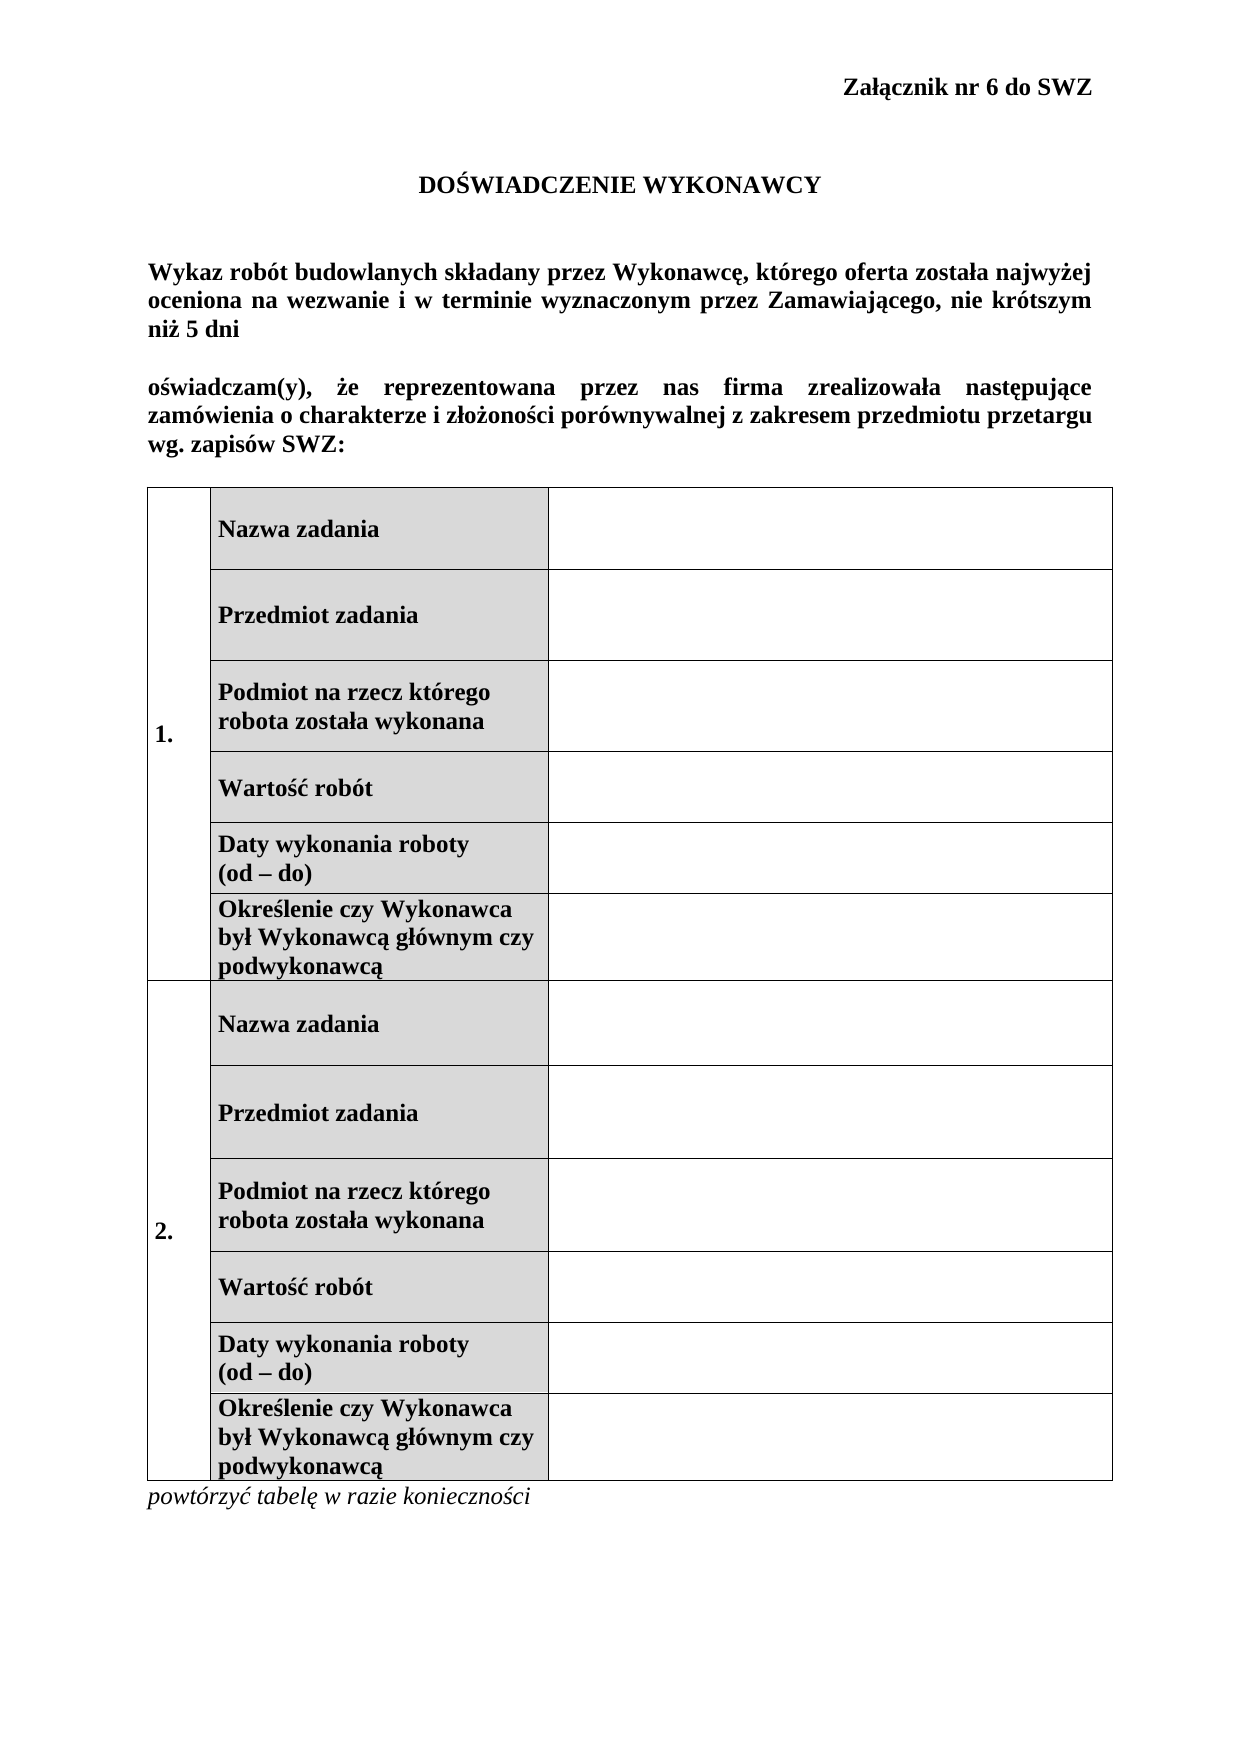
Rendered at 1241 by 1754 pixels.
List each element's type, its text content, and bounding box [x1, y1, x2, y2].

table_cell [549, 1323, 1112, 1392]
table_cell [549, 1159, 1112, 1251]
table_cell 2. [148, 981, 210, 1480]
text Załącznik nr 6 do SWZ [148, 72, 1093, 100]
table_cell [549, 661, 1112, 751]
table_header 1. [148, 488, 210, 980]
table_cell [549, 752, 1112, 822]
table_cell Daty wykonania roboty (od – do) [211, 1323, 548, 1392]
text powtórzyć tabelę w razie konieczności [148, 1481, 1093, 1509]
table_cell Daty wykonania roboty (od – do) [211, 823, 548, 893]
table_header Nazwa zadania [211, 488, 548, 569]
table_cell [549, 823, 1112, 893]
table_cell [549, 981, 1112, 1065]
table_cell Wartość robót [211, 1252, 548, 1322]
text Wykaz robót budowlanych składany przez Wykonawcę, którego oferta została najwyżej oceniona na wezwanie i w terminie wyznaczonym przez Zamawiającego, nie krótszym niż 5 dni [148, 257, 1093, 343]
text oświadczam(y), że reprezentowana przez nas firma zrealizowała następujące zamówienia o charakterze i złożoności porównywalnej z zakresem przedmiotu przetargu wg. zapisów SWZ: [148, 372, 1093, 458]
table_cell Przedmiot zadania [211, 1066, 548, 1158]
table_cell Określenie czy Wykonawca był Wykonawcą głównym czy podwykonawcą [211, 894, 548, 980]
table_cell [549, 1394, 1112, 1480]
table_cell [549, 1066, 1112, 1158]
table_cell [549, 570, 1112, 660]
table_cell Podmiot na rzecz którego robota została wykonana [211, 1159, 548, 1251]
text DOŚWIADCZENIE WYKONAWCY [148, 170, 1093, 199]
table_cell [549, 894, 1112, 980]
table_cell [549, 1252, 1112, 1322]
table_cell Określenie czy Wykonawca był Wykonawcą głównym czy podwykonawcą [211, 1394, 548, 1480]
table_cell Wartość robót [211, 752, 548, 822]
table_cell Przedmiot zadania [211, 570, 548, 660]
table_header [549, 488, 1112, 569]
table_cell Nazwa zadania [211, 981, 548, 1065]
table_cell Podmiot na rzecz którego robota została wykonana [211, 661, 548, 751]
